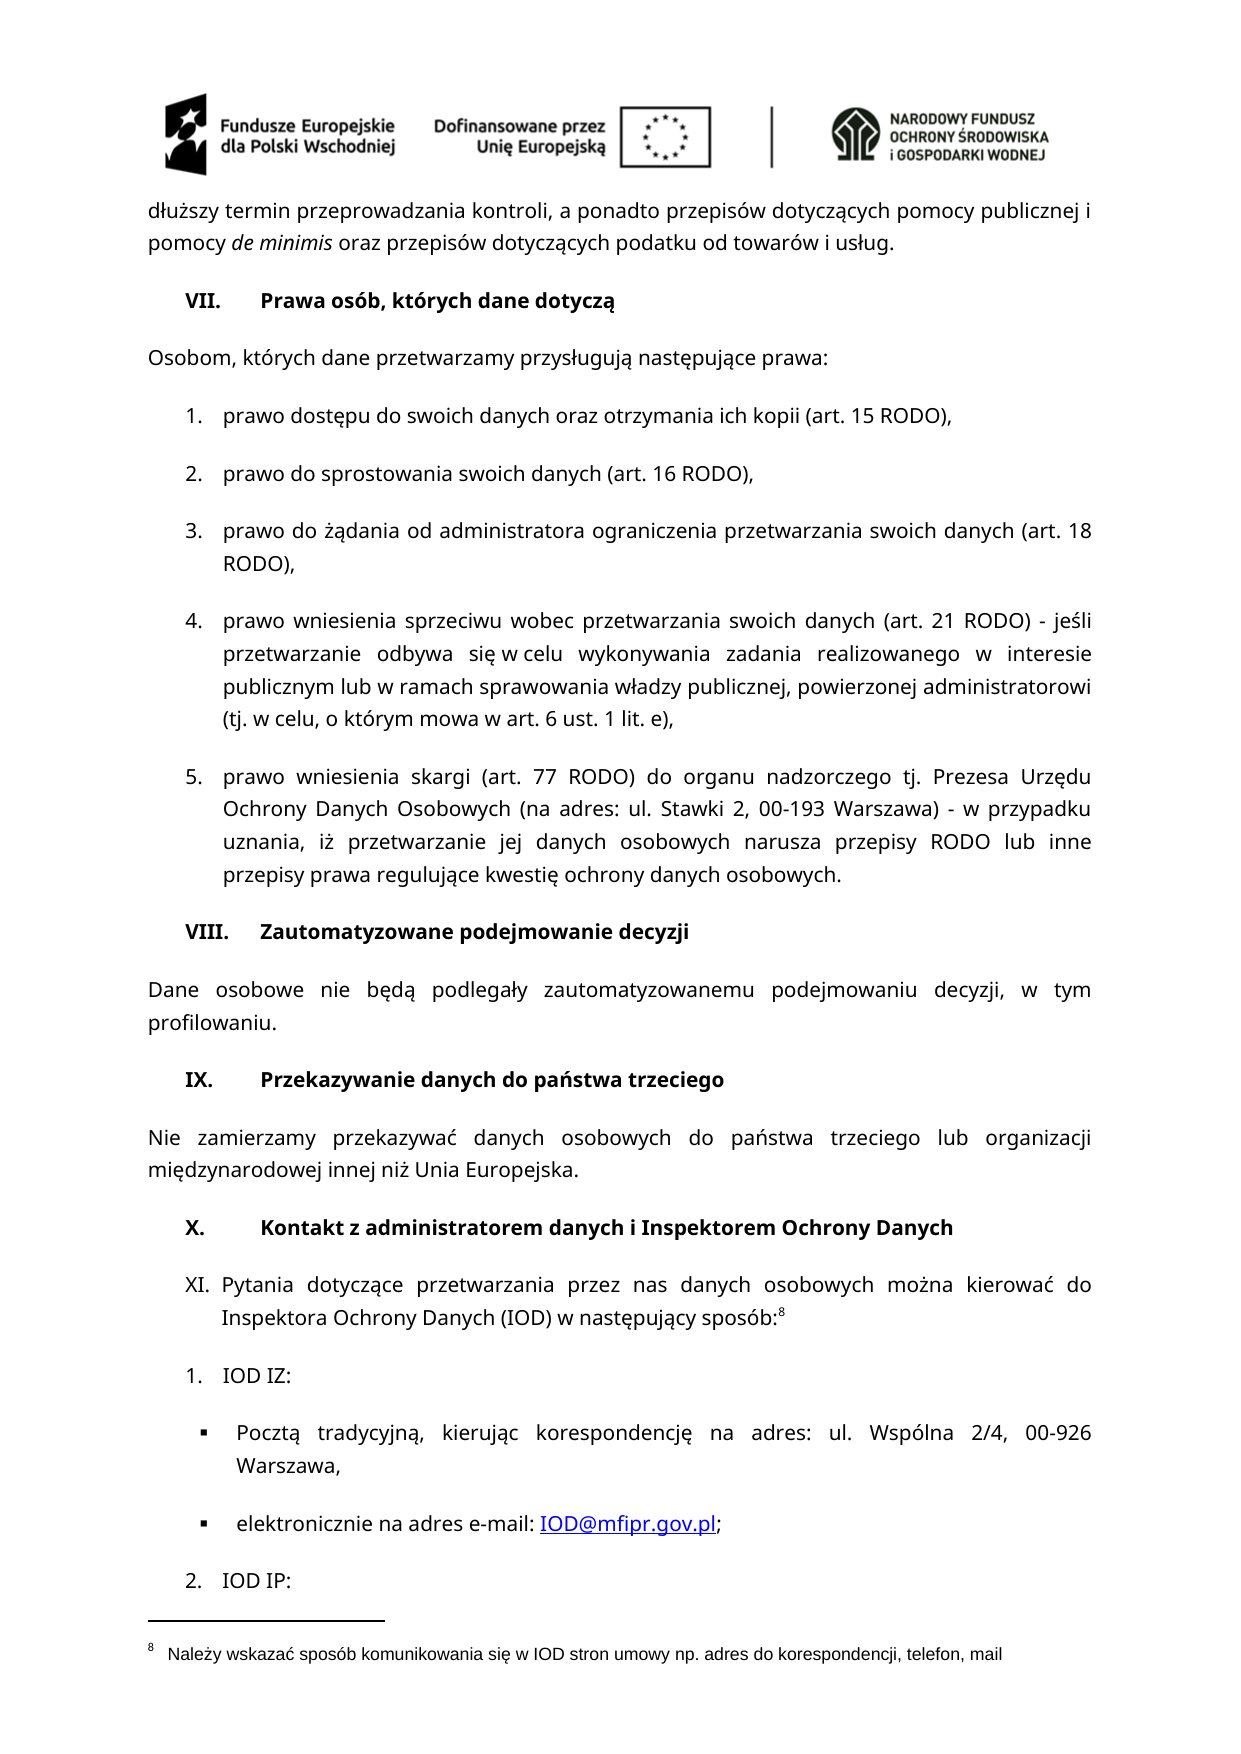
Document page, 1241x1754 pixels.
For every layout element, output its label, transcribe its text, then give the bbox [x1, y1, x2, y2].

list prawo dostępu do swoich danych oraz otrzymania ich kopii (art. 15 RODO), [185, 401, 1093, 429]
list Zautomatyzowane podejmowanie decyzji [185, 917, 1093, 946]
text Nie zamierzamy przekazywać danych osobowych do państwa trzeciego lub organizacji międzynarodowej innej niż Unia Europejska. [148, 1123, 1093, 1184]
picture [147, 73, 1093, 196]
list prawo do sprostowania swoich danych (art. 16 RODO), [185, 459, 1093, 487]
list elektronicznie na adres e-mail: IOD@mfipr.gov.pl; [199, 1509, 1093, 1537]
list Przekazywanie danych do państwa trzeciego [185, 1065, 1093, 1094]
list Prawa osób, których dane dotyczą [185, 286, 1093, 314]
list Kontakt z administratorem danych i Inspektorem Ochrony Danych [185, 1213, 1093, 1241]
list prawo wniesienia skargi (art. 77 RODO) do organu nadzorczego tj. Prezesa Urzędu Ochrony Danych Osobowych (na adres: ul. Stawki 2, 00-193 Warszawa) - w przypadku uznania, iż przetwarzanie jej danych osobowych narusza przepisy RODO lub inne przepisy prawa regulujące kwestię ochrony danych osobowych. [185, 762, 1093, 888]
list Pocztą tradycyjną, kierując korespondencję na adres: ul. Wspólna 2/4, 00-926 Warszawa, [199, 1418, 1093, 1479]
list IOD IZ: [185, 1361, 1093, 1389]
text Dane osobowe nie będą podlegały zautomatyzowanemu podejmowaniu decyzji, w tym profilowaniu. [148, 975, 1093, 1036]
list prawo do żądania od administratora ograniczenia przetwarzania swoich danych (art. 18 RODO), [185, 516, 1093, 577]
list Pytania dotyczące przetwarzania przez nas danych osobowych można kierować do Inspektora Ochrony Danych (IOD) w następujący sposób: [185, 1271, 1093, 1332]
list IOD IP: [185, 1566, 1093, 1595]
list prawo wniesienia sprzeciwu wobec przetwarzania swoich danych (art. 21 RODO) - jeśli przetwarzanie odbywa się w celu wykonywania zadania realizowanego w interesie publicznym lub w ramach sprawowania władzy publicznej, powierzonej administratorowi (tj. w celu, o którym mowa w art. 6 ust. 1 lit. e), [185, 607, 1093, 733]
text Osobom, których dane przetwarzamy przysługują następujące prawa: [148, 343, 1093, 372]
